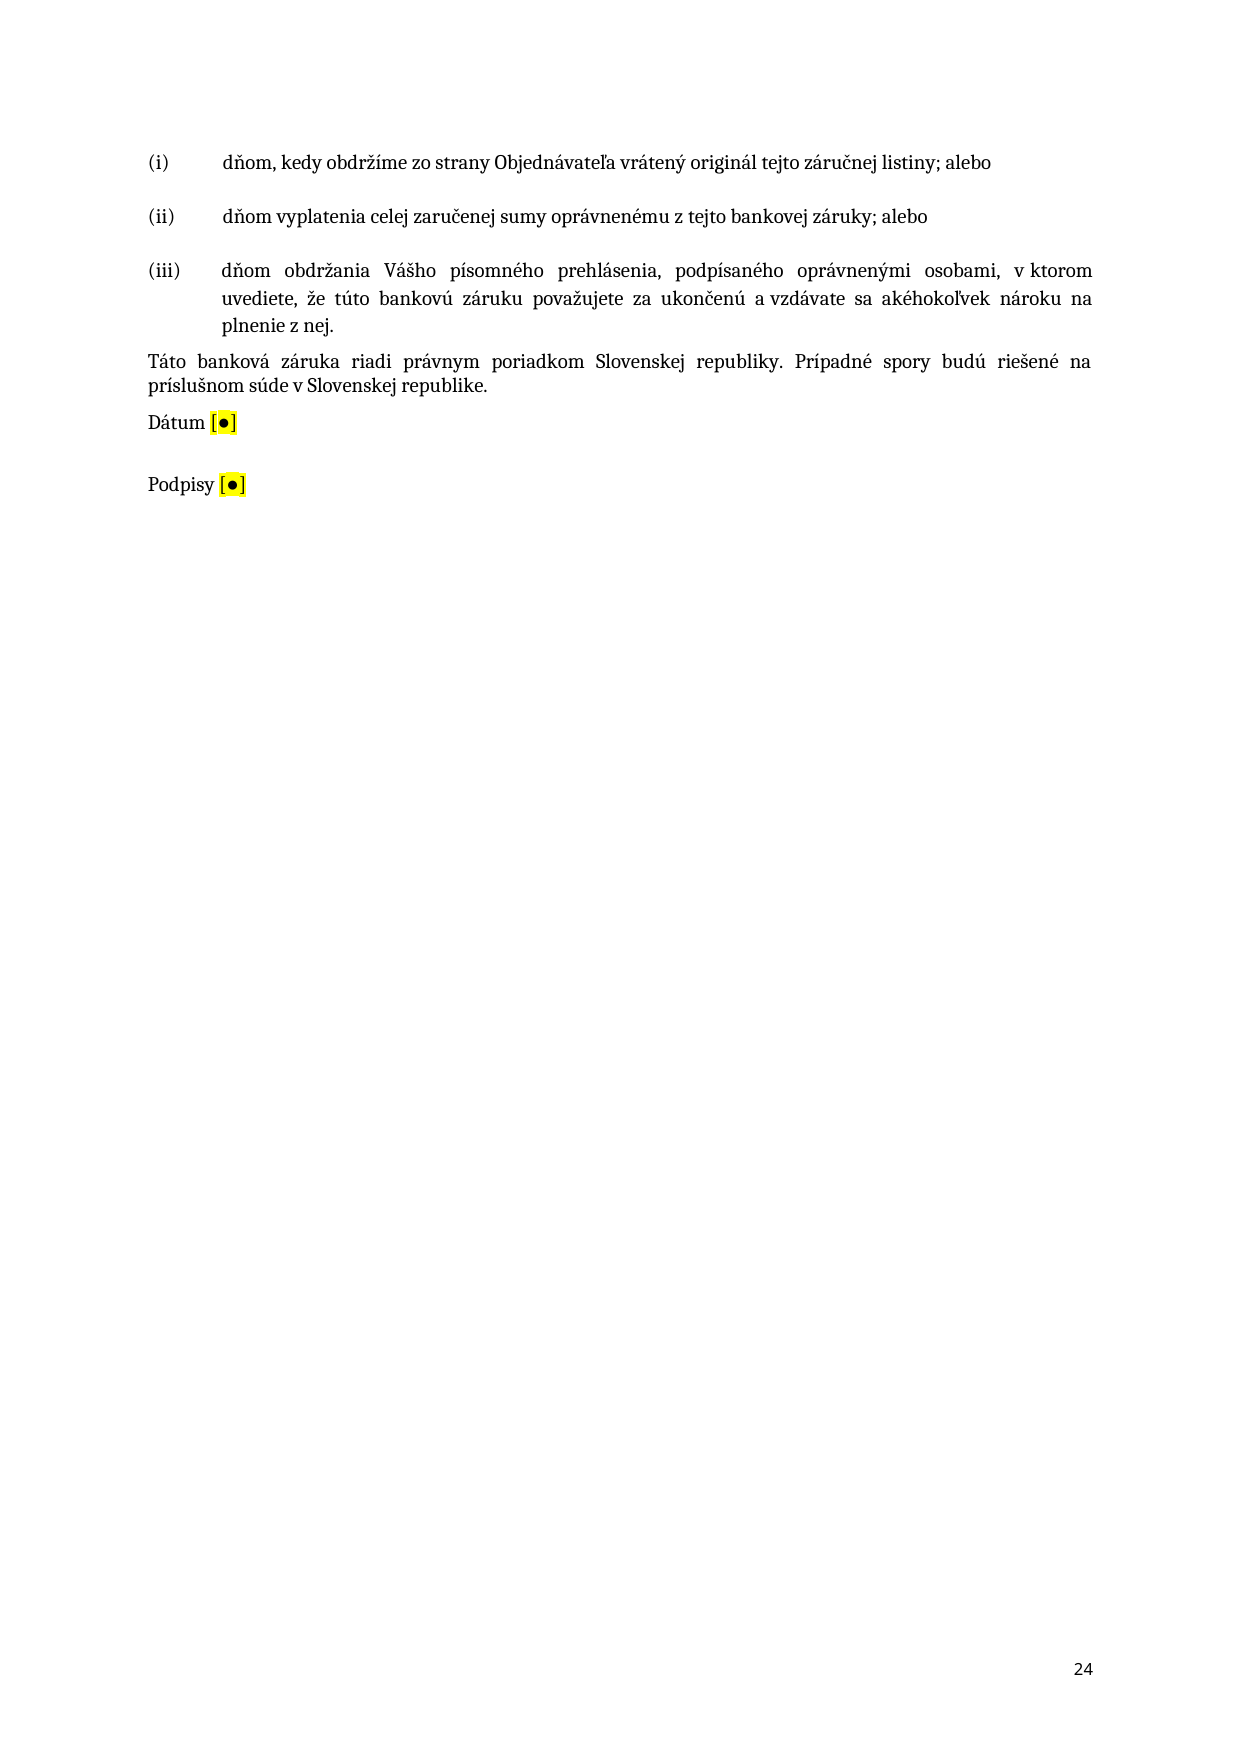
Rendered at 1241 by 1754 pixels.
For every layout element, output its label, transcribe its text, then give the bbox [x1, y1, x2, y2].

text Dátum [●] [148, 410, 230, 435]
text (iii) dňom obdržania Vášho písomného prehlásenia, podpísaného oprávnenými osobami, v ktorom uvediete, že túto bankovú záruku považujete za ukončenú a vzdávate sa akéhokoľvek nároku na plnenie z nej. [148, 256, 1093, 337]
text Táto banková záruka riadi právnym poriadkom Slovenskej republiky. Prípadné spory budú riešené na príslušnom súde v Slovenskej republike. [148, 350, 1093, 398]
text Podpisy [●] [148, 472, 226, 497]
text (i) dňom, kedy obdržíme zo strany Objednávateľa vrátený originál tejto záručnej listiny; alebo [148, 148, 1093, 175]
text Podpisy [●] [239, 472, 1093, 497]
text (ii) dňom vyplatenia celej zaručenej sumy oprávnenému z tejto bankovej záruky; alebo [148, 202, 1093, 229]
text Dátum [●] [230, 410, 1093, 435]
